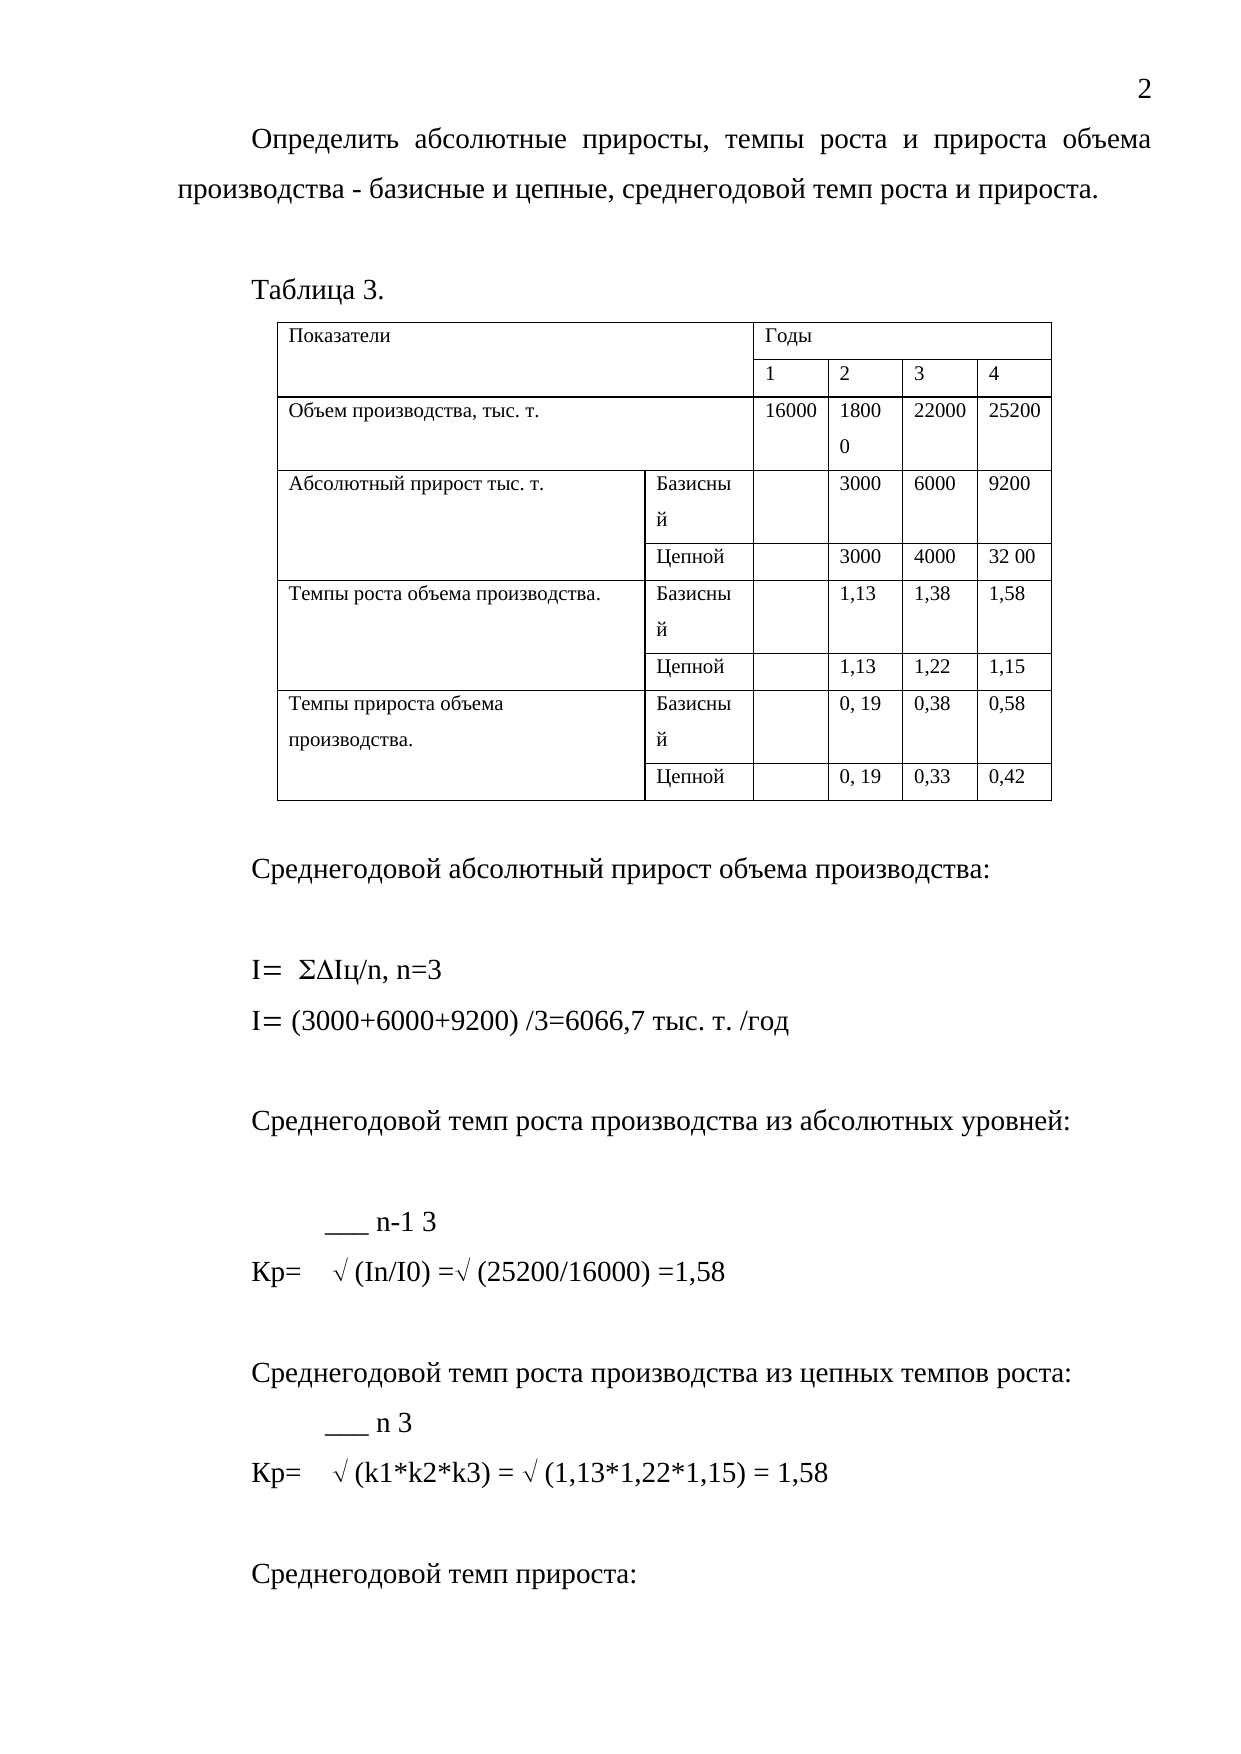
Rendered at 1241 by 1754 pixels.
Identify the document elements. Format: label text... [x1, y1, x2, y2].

text Кр= (k1*k2*k3) = (1,13*1,22*1,15) = 1,58 [177, 1456, 1152, 1489]
table_header Показатели [278, 323, 753, 396]
table_cell 1,13 [829, 654, 902, 690]
table_cell 18000 [829, 398, 902, 469]
table_cell [754, 544, 828, 580]
table_cell 9200 [978, 471, 1051, 543]
table_cell Базисный [646, 691, 753, 763]
table_cell [754, 581, 828, 653]
table_cell 1,38 [903, 581, 977, 653]
table_cell 32 00 [978, 544, 1051, 580]
text Среднегодовой темп прироста: [177, 1556, 1152, 1590]
table_cell Базисный [646, 581, 753, 653]
table_cell 0, 19 [829, 764, 902, 800]
table_cell 25200 [978, 398, 1051, 469]
table_cell 0,42 [978, 764, 1051, 800]
text Определить абсолютные приросты, темпы роста и прироста объема производства - базисные и цепные, среднегодовой темп роста и прироста. [177, 121, 1152, 205]
table_header Годы [754, 323, 1051, 359]
table_cell Темпы роста объема производства. [278, 581, 644, 690]
table_cell Цепной [646, 764, 753, 800]
text Таблица 3. [177, 272, 1152, 306]
text Среднегодовой абсолютный прирост объема производства: [177, 852, 1152, 885]
text ___ n-1 3 [251, 1204, 1152, 1237]
table_cell 1,13 [829, 581, 902, 653]
table_cell [754, 471, 828, 543]
text ц/n, n=3 [177, 952, 1152, 986]
table_cell 0,33 [903, 764, 977, 800]
table_cell [754, 764, 828, 800]
table_cell 1,22 [903, 654, 977, 690]
table_cell 6000 [903, 471, 977, 543]
table_cell 16000 [754, 398, 828, 469]
table_cell 1 [754, 360, 828, 396]
table_cell Объем производства, тыс. т. [278, 398, 753, 469]
table_cell 1,15 [978, 654, 1051, 690]
table_cell 2 [829, 360, 902, 396]
table_cell 22000 [903, 398, 977, 469]
table_cell 4 [978, 360, 1051, 396]
table_cell [754, 654, 828, 690]
table_cell 3000 [829, 471, 902, 543]
table_cell 3 [903, 360, 977, 396]
text Среднегодовой темп роста производства из цепных темпов роста: [177, 1355, 1152, 1388]
text ___ n 3 [251, 1405, 1152, 1439]
table_cell 0, 19 [829, 691, 902, 763]
table_cell 1,58 [978, 581, 1051, 653]
text Кр= (In/I0) = (25200/16000) =1,58 [177, 1254, 1152, 1288]
table_cell 3000 [829, 544, 902, 580]
table_cell Цепной [646, 654, 753, 690]
table_cell Темпы прироста объема производства. [278, 691, 644, 800]
table_cell Базисный [646, 471, 753, 543]
table_cell Абсолютный прирост тыс. т. [278, 471, 644, 580]
text Среднегодовой темп роста производства из абсолютных уровней: [177, 1103, 1152, 1137]
table_cell [754, 691, 828, 763]
table_cell 0,38 [903, 691, 977, 763]
table_cell 4000 [903, 544, 977, 580]
table_cell Цепной [646, 544, 753, 580]
text  (3000+6000+9200) /3=6066,7 тыс. т. /год [177, 1003, 1152, 1036]
table_cell 0,58 [978, 691, 1051, 763]
